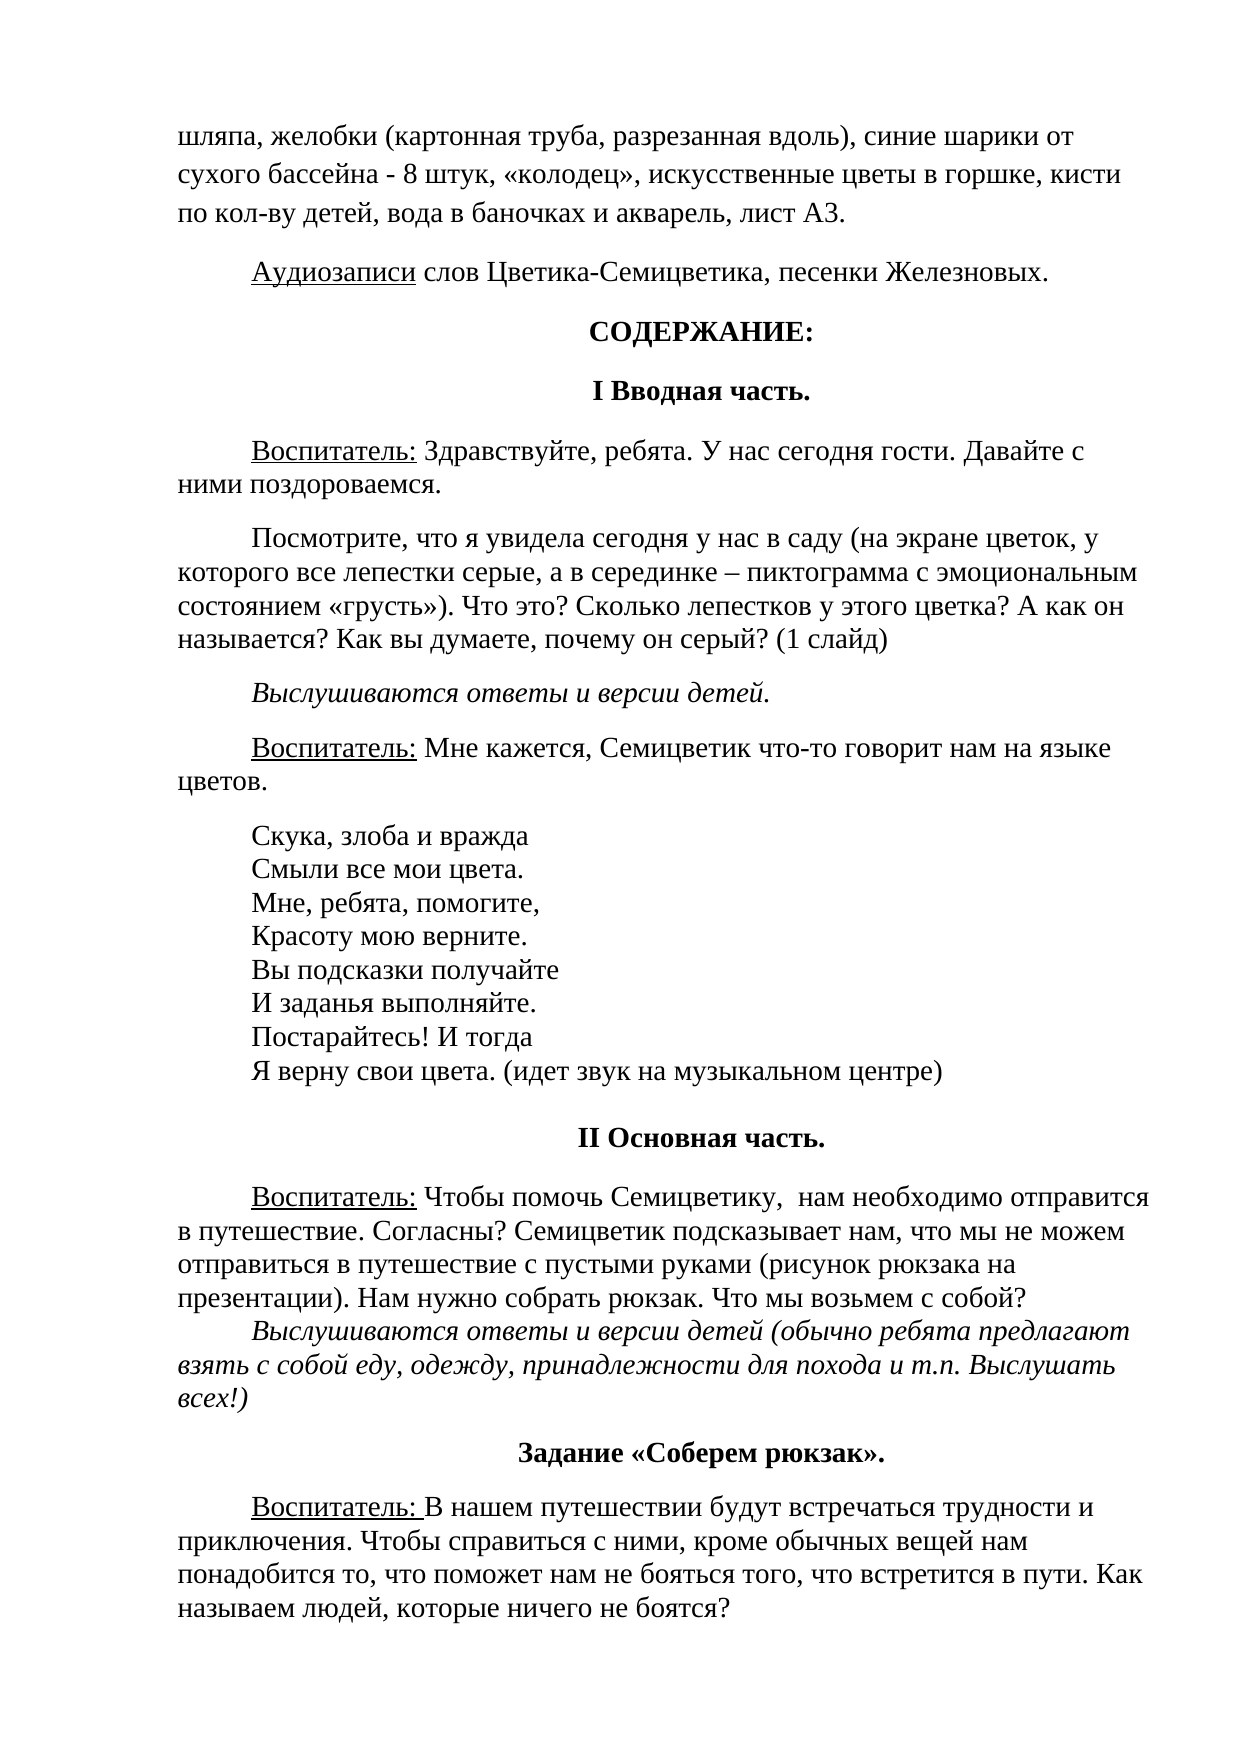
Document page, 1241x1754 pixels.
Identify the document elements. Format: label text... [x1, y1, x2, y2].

text Воспитатель: Здравствуйте, ребята. У нас сегодня гости. Давайте с ними поздороваемся. [177, 433, 1152, 500]
text Посмотрите, что я увидела сегодня у нас в саду (на экране цветок, у которого все лепестки серые, а в серединке – пиктограмма с эмоциональным состоянием «грусть»). Что это? Сколько лепестков у этого цветка? А как он называется? Как вы думаете, почему он серый? (1 слайд) [177, 521, 1152, 655]
text Скука, злоба и вражда [177, 818, 1152, 851]
text Красоту мою верните. [177, 918, 1152, 952]
text Смыли все мои цвета. [177, 851, 1152, 885]
text II Основная часть. [177, 1120, 1152, 1153]
text Воспитатель: Чтобы помочь Семицветику, нам необходимо отправится в путешествие. Согласны? Семицветик подсказывает нам, что мы не можем отправиться в путешествие с пустыми руками (рисунок рюкзака на презентации). Нам нужно собрать рюкзак. Что мы возьмем с собой? [177, 1179, 1152, 1313]
text Я верну свои цвета. (идет звук на музыкальном центре) [177, 1053, 1152, 1086]
text Постарайтесь! И тогда [177, 1019, 1152, 1053]
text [177, 118, 1152, 229]
text Аудиозаписи слов Цветика-Семицветика, песенки Железновых. [177, 254, 1152, 288]
text Выслушиваются ответы и версии детей (обычно ребята предлагают взять с собой еду, одежду, принадлежности для похода и т.п. Выслушать всех!) [177, 1313, 1152, 1414]
text И заданья выполняйте. [177, 986, 1152, 1019]
text Вы подсказки получайте [177, 952, 1152, 986]
text Воспитатель: В нашем путешествии будут встречаться трудности и приключения. Чтобы справиться с ними, кроме обычных вещей нам понадобится то, что поможет нам не бояться того, что встретится в пути. Как называем людей, которые ничего не боятся? [177, 1489, 1152, 1623]
text Воспитатель: Мне кажется, Семицветик что-то говорит нам на языке цветов. [177, 730, 1152, 797]
text Выслушиваются ответы и версии детей. [177, 676, 1152, 709]
text СОДЕРЖАНИЕ: [177, 314, 1152, 347]
text Задание «Соберем рюкзак». [177, 1435, 1152, 1468]
text I Вводная часть. [177, 373, 1152, 407]
text Мне, ребята, помогите, [177, 885, 1152, 918]
